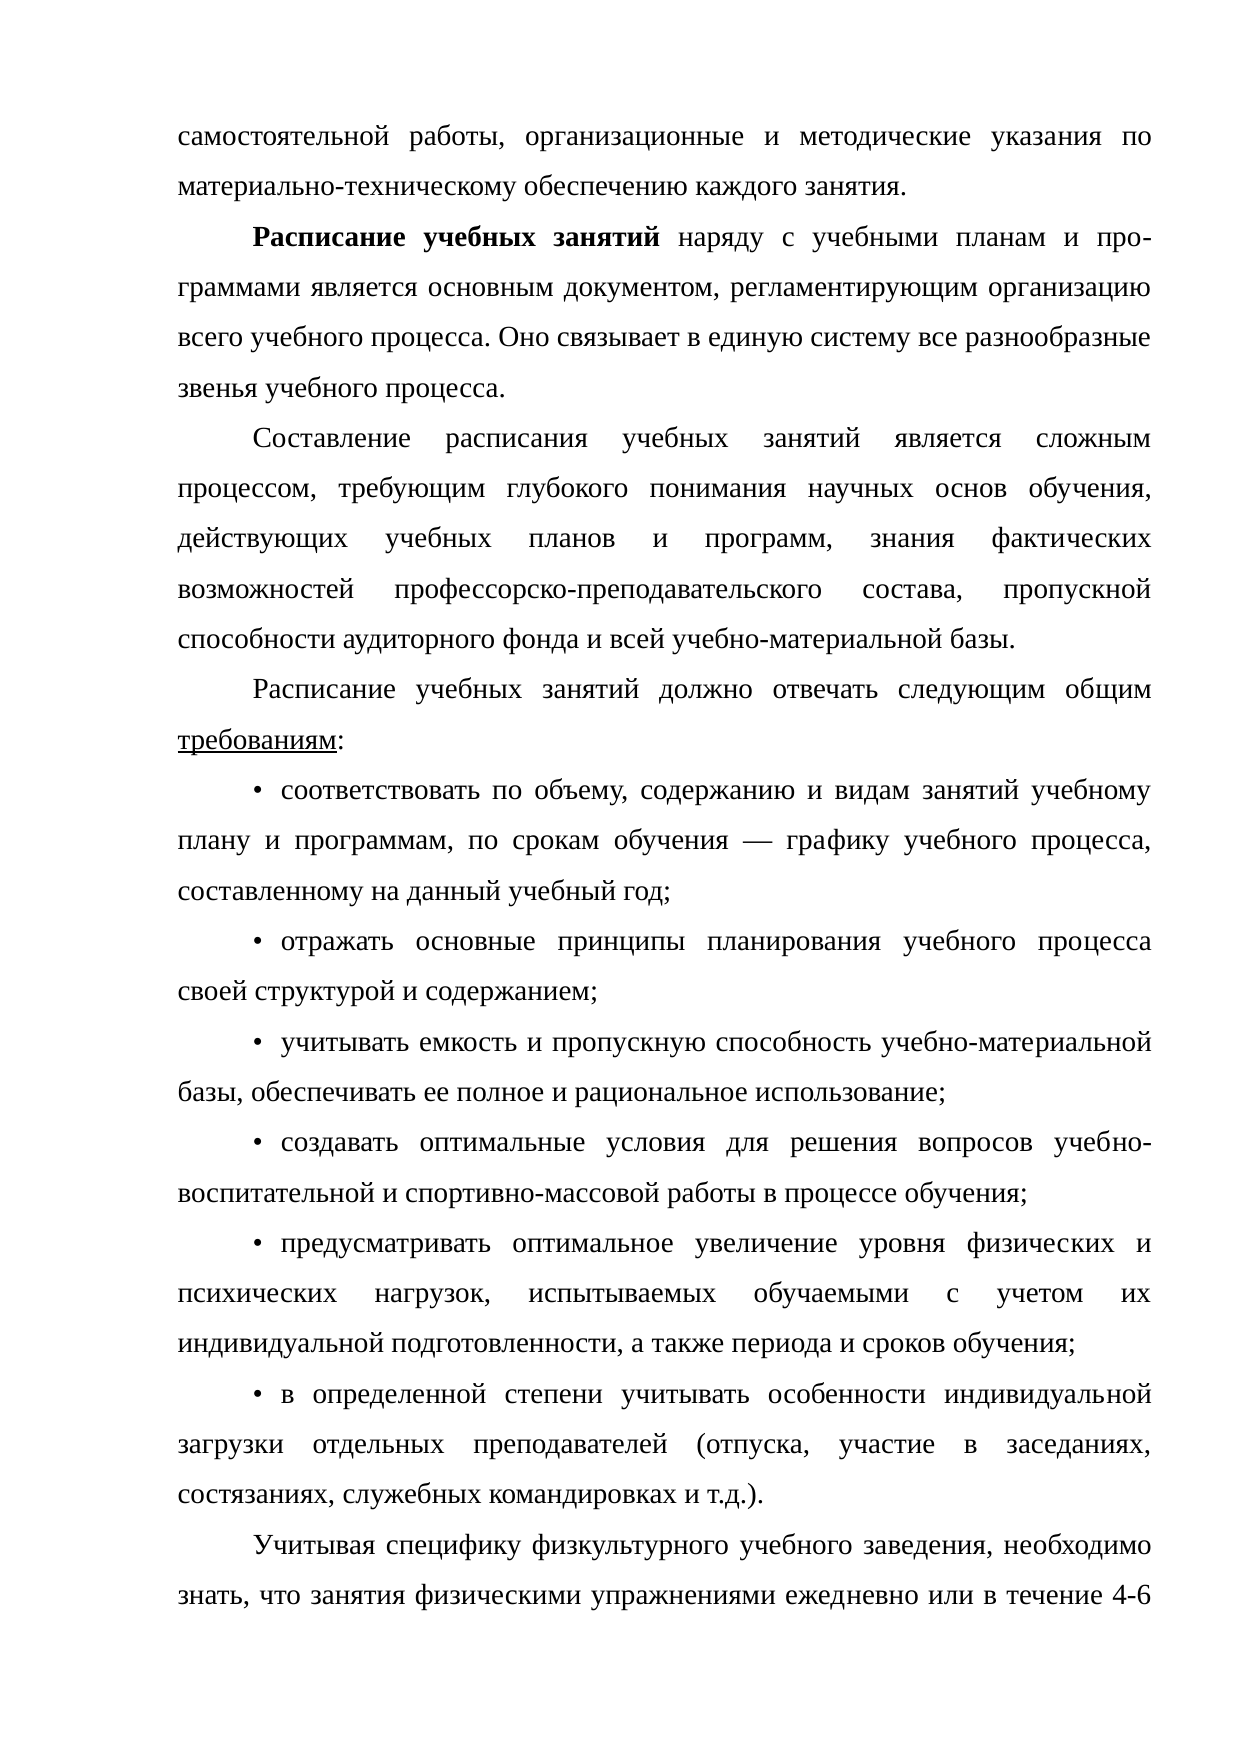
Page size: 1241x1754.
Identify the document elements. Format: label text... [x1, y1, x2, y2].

text Расписание учебных занятий должно отвечать следующим общим требованиям: [177, 672, 1152, 755]
text • соответствовать по объему, содержанию и видам занятий учебному плану и программам, по срокам обучения — графику учебного процесса, составленному на данный учебный год; [177, 772, 1152, 906]
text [177, 118, 1152, 202]
text • в определенной степени учитывать особенности индивидуальной загрузки отдельных преподавателей (отпуска, участие в заседаниях, состязаниях, служебных командировках и т.д.). [177, 1376, 1152, 1510]
text • отражать основные принципы планирования учебного процесса своей структурой и содержанием; [177, 923, 1152, 1007]
text • предусматривать оптимальное увеличение уровня физических и психических нагрузок, испытываемых обучаемыми с учетом их индивидуальной подготовленности, а также периода и сроков обучения; [177, 1225, 1152, 1359]
text Составление расписания учебных занятий является сложным процессом, требующим глубокого понимания научных основ обучения, действующих учебных планов и программ, знания фактических возможностей профессорско-преподавательского состава, пропускной способности аудиторного фонда и всей учебно-материальной базы. [177, 420, 1152, 655]
text Расписание учебных занятий наряду с учебными планам и программами является основным документом, регламентирующим организацию всего учебного процесса. Оно связывает в единую систему все разнообразные звенья учебного процесса. [177, 219, 1152, 403]
text • создавать оптимальные условия для решения вопросов учебно-воспитательной и спортивно-массовой работы в процессе обучения; [177, 1124, 1152, 1208]
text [177, 1527, 1152, 1611]
text • учитывать емкость и пропускную способность учебно-материальной базы, обеспечивать ее полное и рациональное использование; [177, 1024, 1152, 1108]
